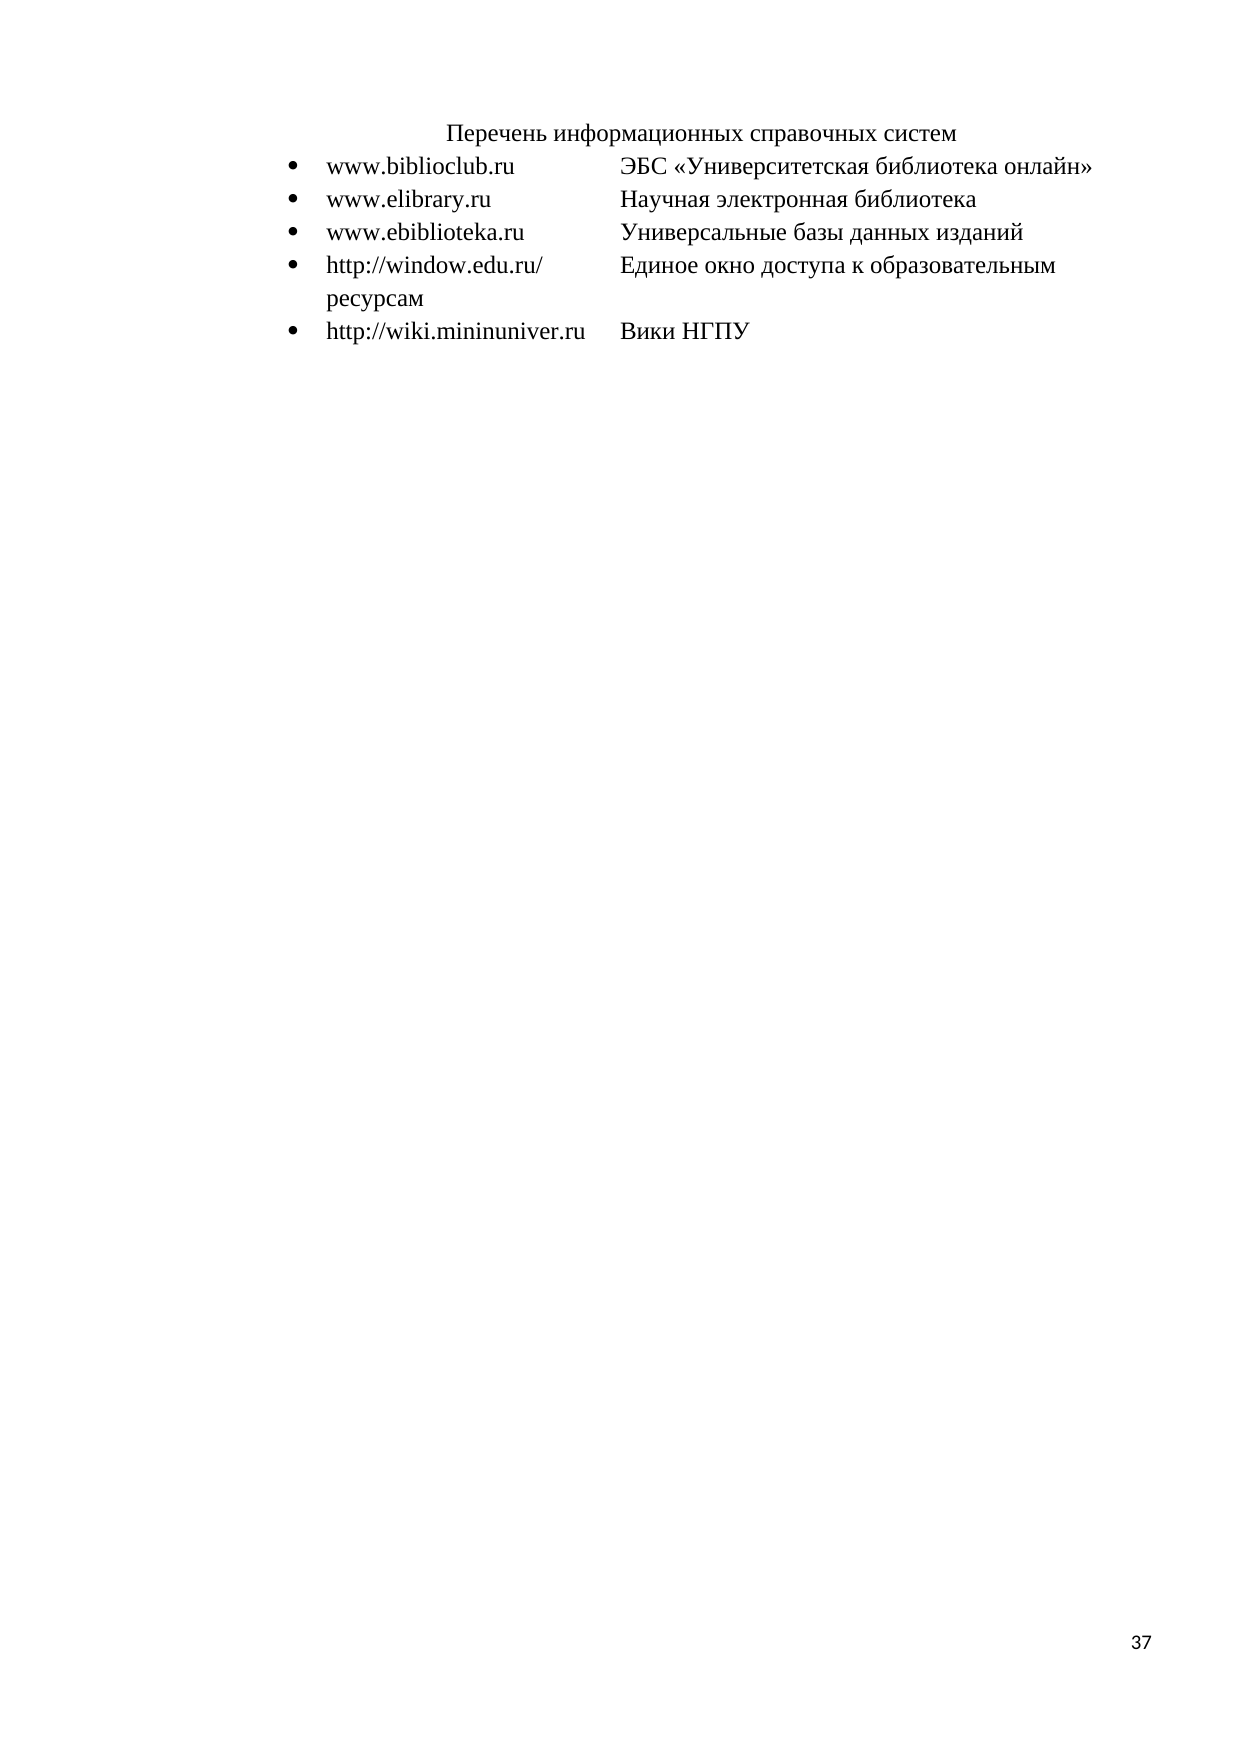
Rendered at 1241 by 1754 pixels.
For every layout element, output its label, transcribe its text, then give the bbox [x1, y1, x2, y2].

list http://wiki.mininuniver.ru Вики НГПУ [288, 316, 1152, 345]
list www.ebiblioteka.ru Универсальные базы данных изданий [288, 217, 1152, 246]
text Перечень информационных справочных систем [177, 118, 1152, 147]
list www.biblioclub.ru ЭБС «Университетская библиотека онлайн» [288, 151, 1152, 180]
list http://window.edu.ru/ Единое окно доступа к образовательным ресурсам [288, 250, 1152, 312]
list www.elibrary.ru Научная электронная библиотека [288, 184, 1152, 213]
